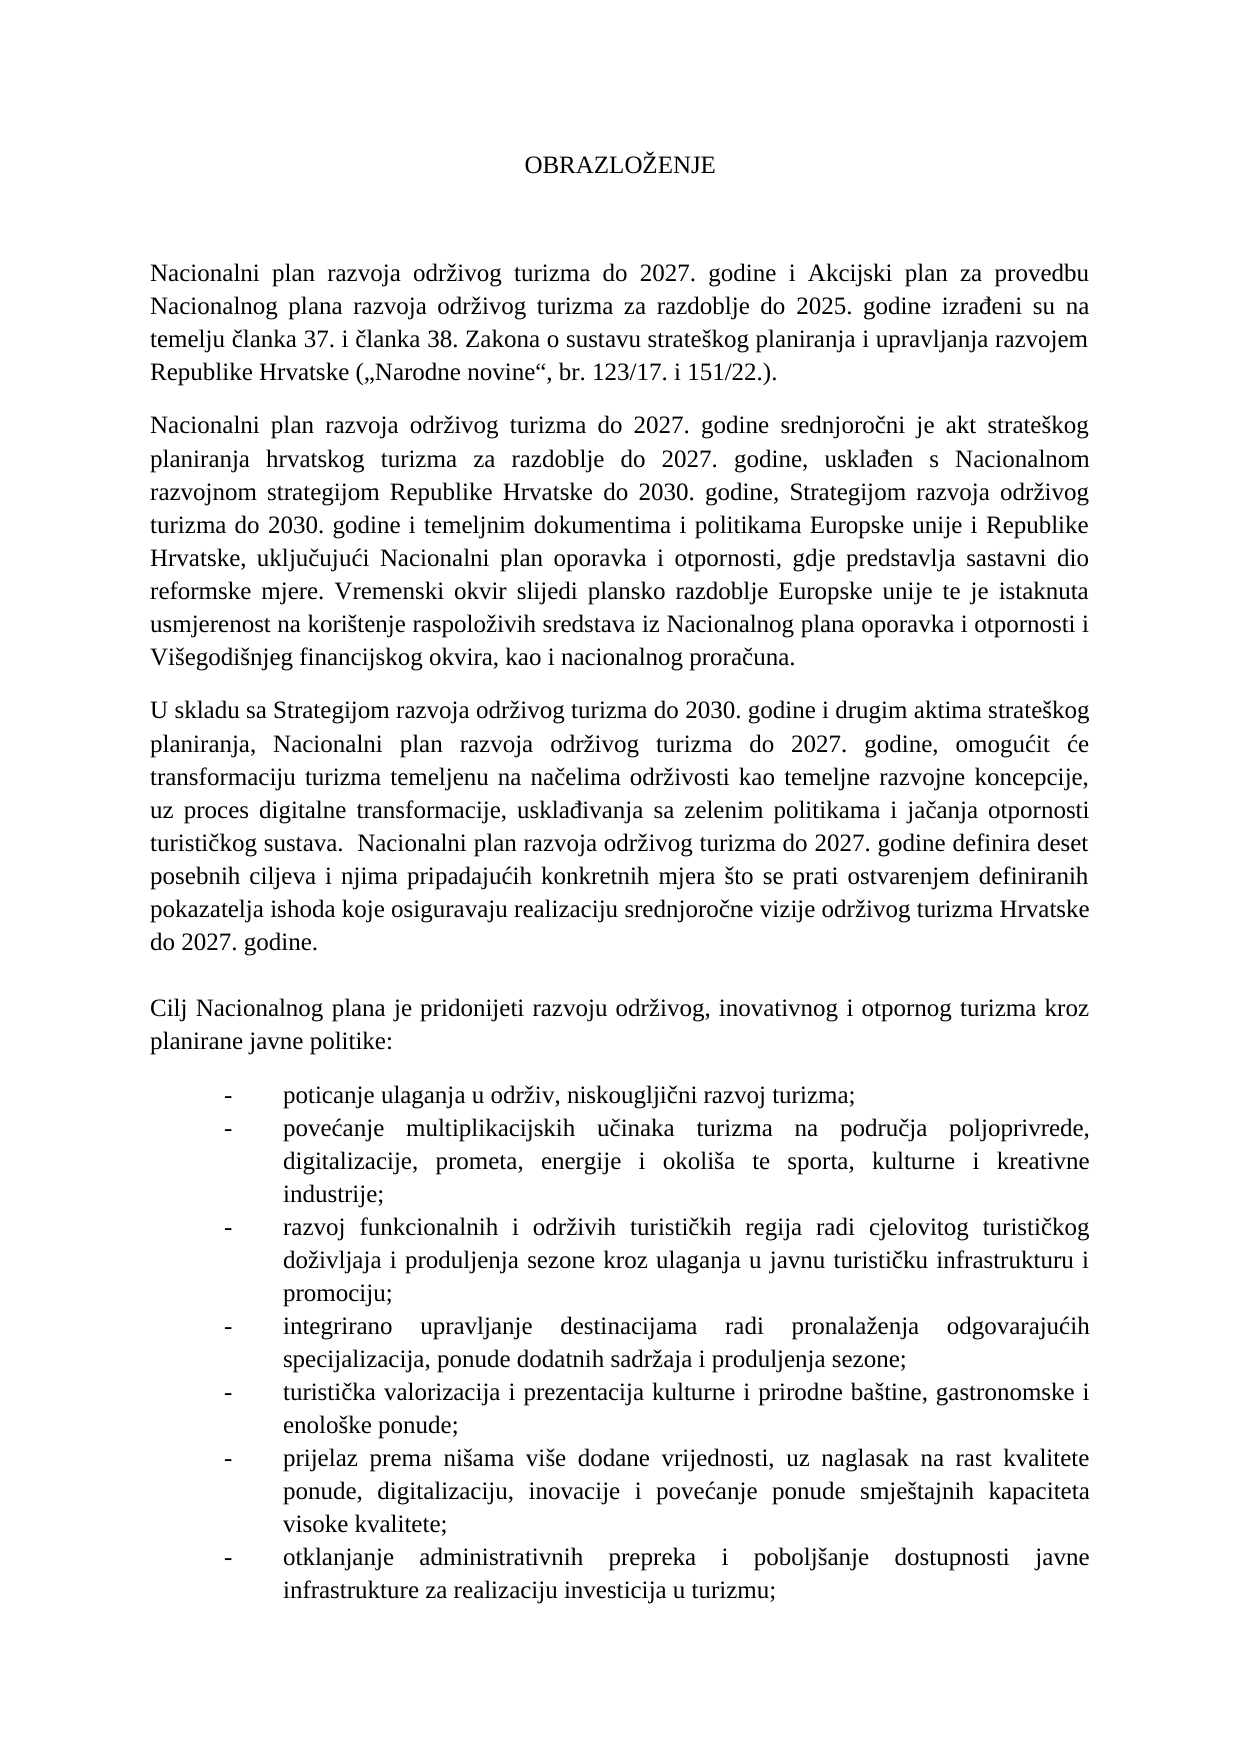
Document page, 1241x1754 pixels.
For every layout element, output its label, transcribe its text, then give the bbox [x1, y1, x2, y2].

list integrirano upravljanje destinacijama radi pronalaženja odgovarajućih specijalizacija, ponude dodatnih sadržaja i produljenja sezone; [224, 1311, 1090, 1373]
list otklanjanje administrativnih prepreka i poboljšanje dostupnosti javne infrastrukture za realizaciju investicija u turizmu; [224, 1542, 1090, 1604]
list povećanje multiplikacijskih učinaka turizma na područja poljoprivrede, digitalizacije, prometa, energije i okoliša te sporta, kulturne i kreativne industrije; [224, 1113, 1090, 1207]
text OBRAZLOŽENJE [150, 150, 1090, 179]
list poticanje ulaganja u održiv, niskougljični razvoj turizma; [224, 1080, 1090, 1108]
list razvoj funkcionalnih i održivih turističkih regija radi cjelovitog turističkog doživljaja i produljenja sezone kroz ulaganja u javnu turističku infrastrukturu i promociju; [224, 1212, 1090, 1307]
text Nacionalni plan razvoja održivog turizma do 2027. godine i Akcijski plan za provedbu Nacionalnog plana razvoja održivog turizma za razdoblje do 2025. godine izrađeni su na temelju članka 37. i članka 38. Zakona o sustavu strateškog planiranja i upravljanja razvojem Republike Hrvatske („Narodne novine“, br. 123/17. i 151/22.). [150, 258, 1090, 386]
list prijelaz prema nišama više dodane vrijednosti, uz naglasak na rast kvalitete ponude, digitalizaciju, inovacije i povećanje ponude smještajnih kapaciteta visoke kvalitete; [224, 1443, 1090, 1538]
list turistička valorizacija i prezentacija kulturne i prirodne baštine, gastronomske i enološke ponude; [224, 1377, 1090, 1439]
text Cilj Nacionalnog plana je pridonijeti razvoju održivog, inovativnog i otpornog turizma kroz planirane javne politike: [150, 993, 1090, 1054]
text U skladu sa Strategijom razvoja održivog turizma do 2030. godine i drugim aktima strateškog planiranja, Nacionalni plan razvoja održivog turizma do 2027. godine, omogućit će transformaciju turizma temeljenu na načelima održivosti kao temeljne razvojne koncepcije, uz proces digitalne transformacije, usklađivanja sa zelenim politikama i jačanja otpornosti turističkog sustava. Nacionalni plan razvoja održivog turizma do 2027. godine definira deset posebnih ciljeva i njima pripadajućih konkretnih mjera što se prati ostvarenjem definiranih pokazatelja ishoda koje osiguravaju realizaciju srednjoročne vizije održivog turizma Hrvatske do 2027. godine. [150, 696, 1090, 956]
text Nacionalni plan razvoja održivog turizma do 2027. godine srednjoročni je akt strateškog planiranja hrvatskog turizma za razdoblje do 2027. godine, usklađen s Nacionalnom razvojnom strategijom Republike Hrvatske do 2030. godine, Strategijom razvoja održivog turizma do 2030. godine i temeljnim dokumentima i politikama Europske unije i Republike Hrvatske, uključujući Nacionalni plan oporavka i otpornosti, gdje predstavlja sastavni dio reformske mjere. Vremenski okvir slijedi plansko razdoblje Europske unije te je istaknuta usmjerenost na korištenje raspoloživih sredstava iz Nacionalnog plana oporavka i otpornosti i Višegodišnjeg financijskog okvira, kao i nacionalnog proračuna. [150, 411, 1090, 671]
